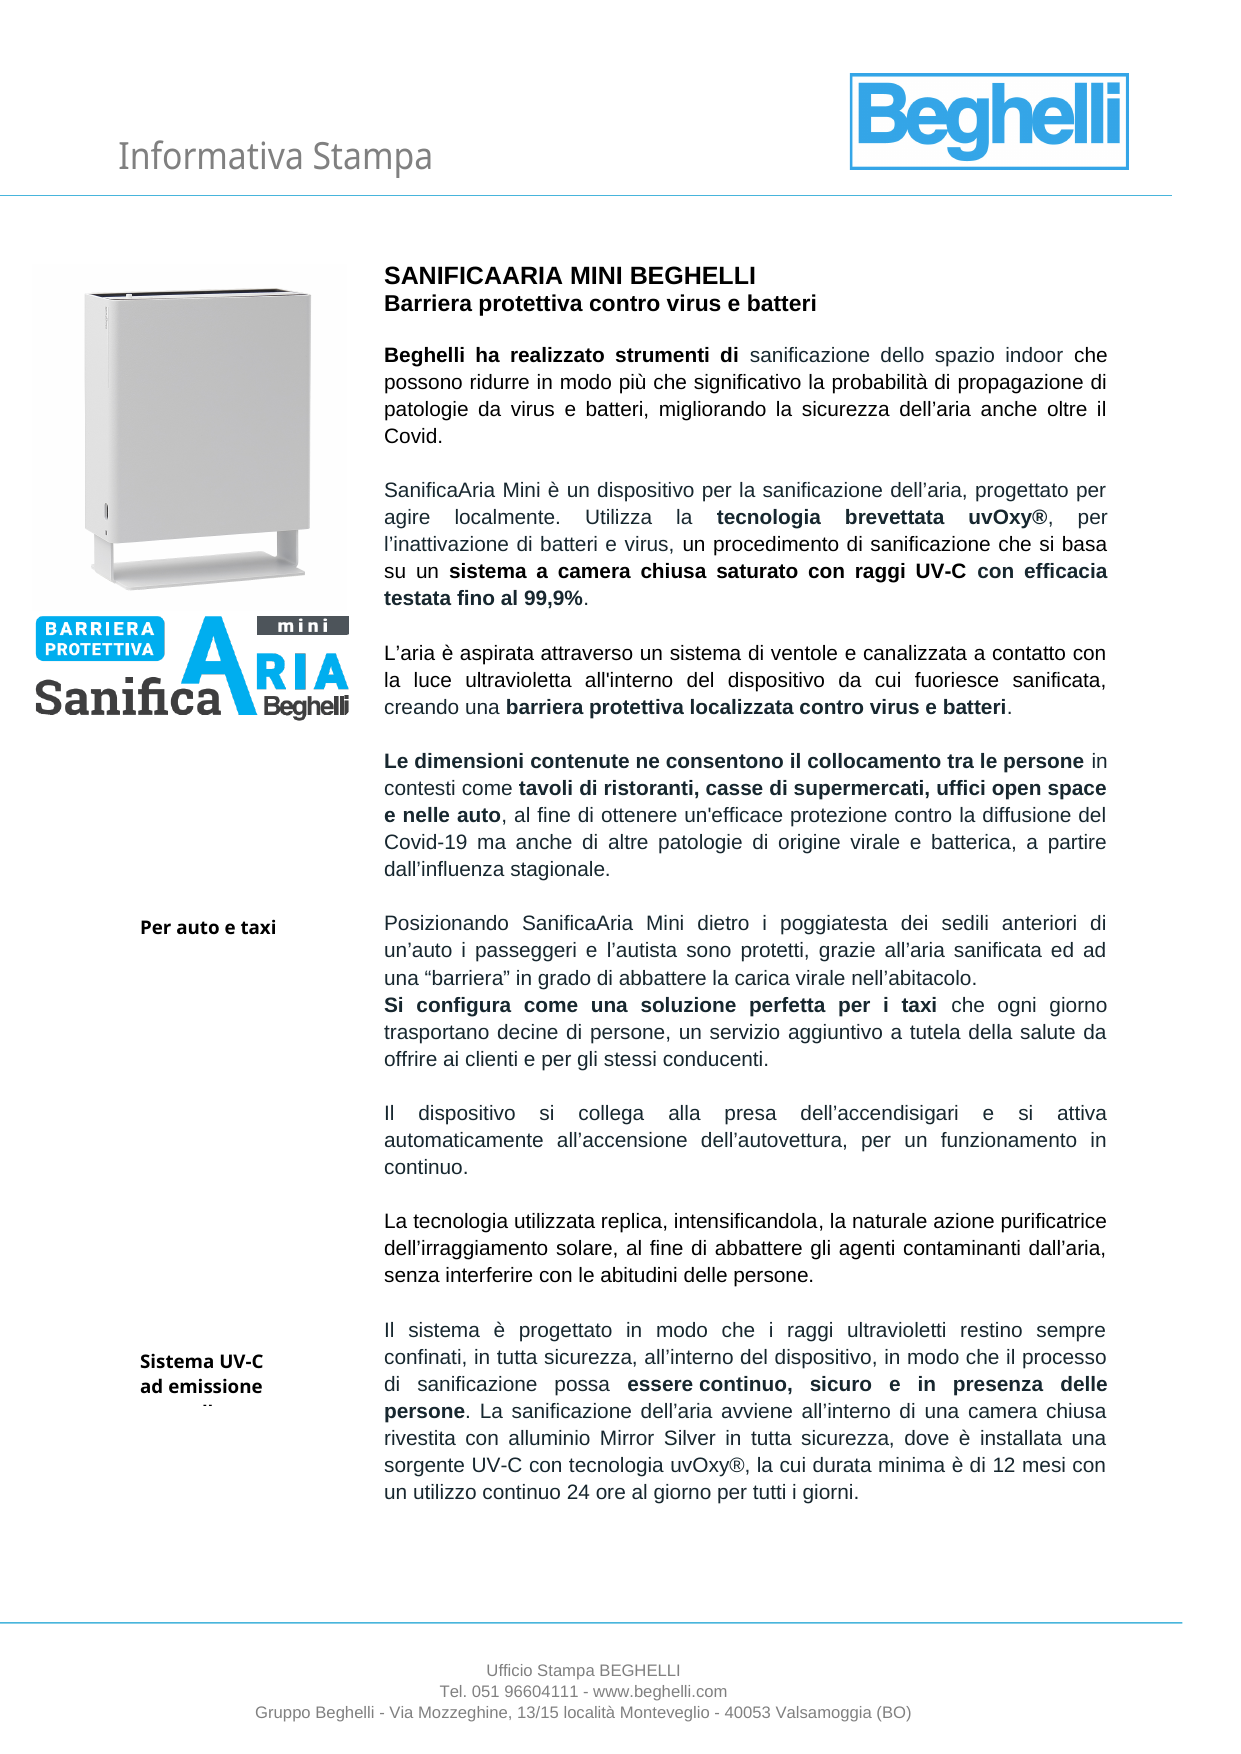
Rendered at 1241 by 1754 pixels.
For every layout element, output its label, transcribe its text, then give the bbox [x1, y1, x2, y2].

text Il dispositivo si collega alla presa dell’accendisigari e si attiva automaticamente all’accensione dell’autovettura, per un funzionamento in continuo. [384, 1152, 1107, 1180]
picture [849, 73, 1129, 170]
picture [32, 264, 347, 611]
text Le dimensioni contenute ne consentono il collocamento tra le persone in contesti come tavoli di ristoranti, casse di supermercati, uffici open space e nelle auto, al fine di ottenere un'efficace protezione contro la diffusione del Covid-19 ma anche di altre patologie di origine virale e batterica, a partire dall’influenza stagionale. [384, 854, 1107, 882]
text Barriera protettiva contro virus e batteri [384, 289, 1078, 316]
text SanificaAria Mini è un dispositivo per la sanificazione dell’aria, progettato per agire localmente. Utilizza la tecnologia brevettata uvOxy®, per l’inattivazione di batteri e virus, un procedimento di sanificazione che si basa su un sistema a camera chiusa saturato con raggi UV-C con efficacia testata fino al 99,9%. [384, 529, 1107, 611]
text L’aria è aspirata attraverso un sistema di ventole e canalizzata a contatto con la luce ultravioletta all'interno del dispositivo da cui fuoriesce sanificata, creando una barriera protettiva localizzata contro virus e batteri. [384, 638, 1107, 719]
text Il sistema è progettato in modo che i raggi ultravioletti restino sempre confinati, in tutta sicurezza, all’interno del dispositivo, in modo che il processo di sanificazione possa essere continuo, sicuro e in presenza delle persone. La sanificazione dell’aria avviene all’interno di una camera chiusa rivestita con alluminio Mirror Silver in tutta sicurezza, dove è installata una sorgente UV-C con tecnologia uvOxy®, la cui durata minima è di 12 mesi con un utilizzo continuo 24 ore al giorno per tutti i giorni. [384, 1315, 1107, 1426]
text Si configura come una soluzione perfetta per i taxi che ogni giorno trasportano decine di persone, un servizio aggiuntivo a tutela della salute da offrire ai clienti e per gli stessi conducenti. [384, 990, 1107, 1020]
text Beghelli ha realizzato strumenti di sanificazione dello spazio indoor che possono ridurre in modo più che significativo la probabilità di propagazione di patologie da virus e batteri, migliorando la sicurezza dell’aria anche oltre il Covid. [384, 340, 1107, 449]
text Si configura come una soluzione perfetta per i taxi che ogni giorno trasportano decine di persone, un servizio aggiuntivo a tutela della salute da offrire ai clienti e per gli stessi conducenti. [384, 1043, 1107, 1072]
text La tecnologia utilizzata replica, intensificandola, la naturale azione purificatrice dell’irraggiamento solare, al fine di abbattere gli agenti contaminanti dall’aria, senza interferire con le abitudini delle persone. [384, 1207, 1107, 1288]
text Sanificaaria MINI beghelli [384, 264, 1107, 289]
text Posizionando SanificaAria Mini dietro i poggiatesta dei sedili anteriori di un’auto i passeggeri e l’autista sono protetti, grazie all’aria sanificata ed ad una “barriera” in grado di abbattere la carica virale nell’abitacolo. [384, 962, 1107, 990]
